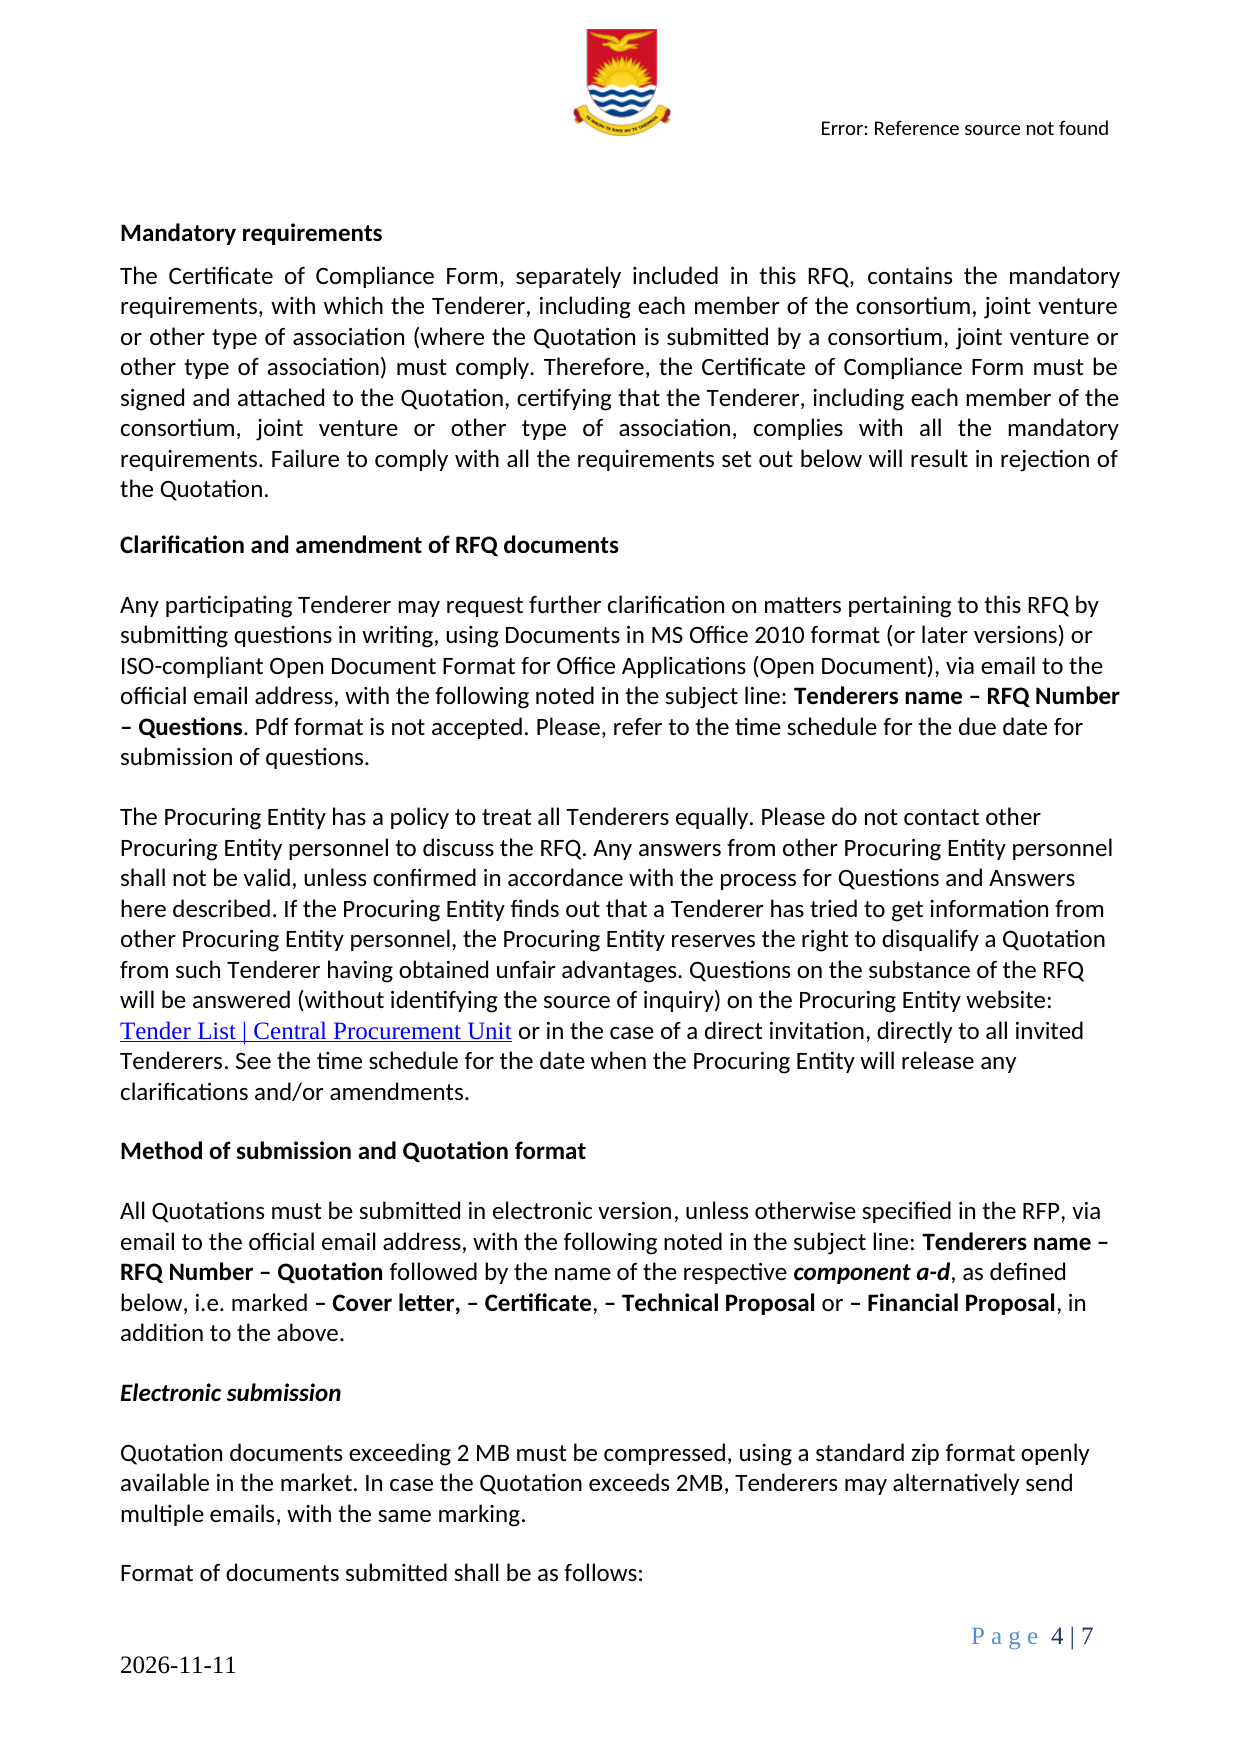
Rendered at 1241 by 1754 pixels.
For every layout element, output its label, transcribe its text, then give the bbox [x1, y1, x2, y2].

text All Quotations must be submitted in electronic version, unless otherwise specified in the RFP, via email to the official email address, with the following noted in the subject line: Tenderers name – RFQ Number – Quotation followed by the name of the respective component a-d, as defined below, i.e. marked – Cover letter, – Certificate, – Technical Proposal or – Financial Proposal, in addition to the above. [120, 1195, 1120, 1348]
text Any participating Tenderer may request further clarification on matters pertaining to this RFQ by submitting questions in writing, using Documents in MS Office 2010 format (or later versions) or ISO-compliant Open Document Format for Office Applications (Open Document), via email to the official email address, with the following noted in the subject line: Tenderers name – RFQ Number – Questions. Pdf format is not accepted. Please, refer to the time schedule for the due date for submission of questions. [120, 589, 1120, 772]
text Quotation documents exceeding 2 MB must be compressed, using a standard zip format openly available in the market. In case the Quotation exceeds 2MB, Tenderers may alternatively send multiple emails, with the same marking. [120, 1437, 1120, 1528]
subtitle Method of submission and Quotation format [120, 1136, 1120, 1166]
subtitle Electronic submission [120, 1377, 1120, 1407]
subtitle Clarification and amendment of RFQ documents [120, 529, 1120, 560]
text The Procuring Entity has a policy to treat all Tenderers equally. Please do not contact other Procuring Entity personnel to discuss the RFQ. Any answers from other Procuring Entity personnel shall not be valid, unless confirmed in accordance with the process for Questions and Answers here described. If the Procuring Entity finds out that a Tenderer has tried to get information from other Procuring Entity personnel, the Procuring Entity reserves the right to disqualify a Quotation from such Tenderer having obtained unfair advantages. Questions on the substance of the RFQ will be answered (without identifying the source of inquiry) on the Procuring Entity website: Tender List | Central Procurement Unit or in the case of a direct invitation, directly to all invited Tenderers. See the time schedule for the date when the Procuring Entity will release any clarifications and/or amendments. [120, 801, 1120, 1106]
picture [573, 29, 671, 136]
subtitle Mandatory requirements [120, 217, 1120, 247]
text Format of documents submitted shall be as follows: [120, 1557, 1120, 1588]
text The Certificate of Compliance Form, separately included in this RFQ, contains the mandatory requirements, with which the Tenderer, including each member of the consortium, joint venture or other type of association (where the Quotation is submitted by a consortium, joint venture or other type of association) must comply. Therefore, the Certificate of Compliance Form must be signed and attached to the Quotation, certifying that the Tenderer, including each member of the consortium, joint venture or other type of association, complies with all the mandatory requirements. Failure to comply with all the requirements set out below will result in rejection of the Quotation. [120, 260, 1120, 504]
